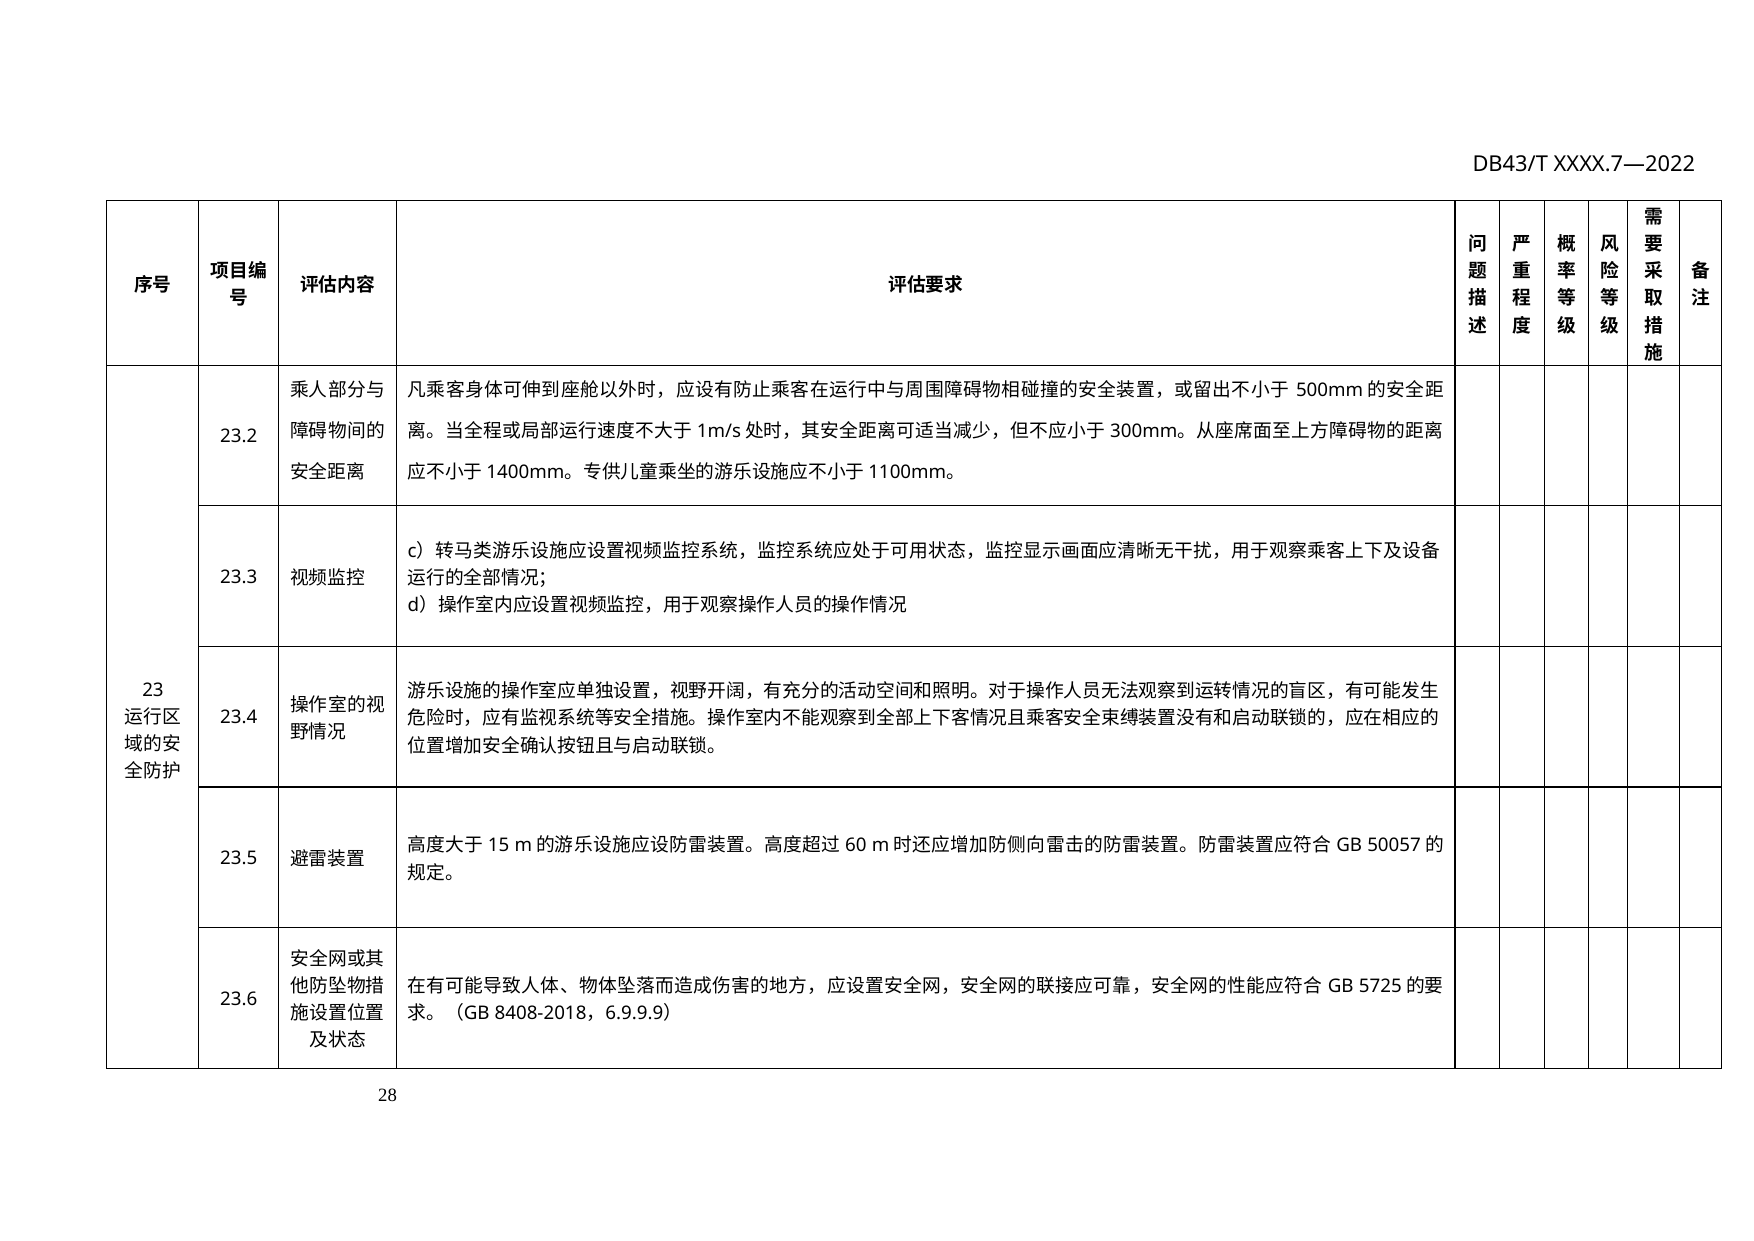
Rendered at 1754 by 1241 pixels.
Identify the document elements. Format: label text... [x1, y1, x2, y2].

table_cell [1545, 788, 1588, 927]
table_header 严重程度 [1500, 201, 1544, 364]
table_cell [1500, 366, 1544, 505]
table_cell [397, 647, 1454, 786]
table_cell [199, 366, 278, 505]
table_header 问题描述 [1456, 201, 1499, 364]
table_header 需要采取措施 [1628, 201, 1679, 364]
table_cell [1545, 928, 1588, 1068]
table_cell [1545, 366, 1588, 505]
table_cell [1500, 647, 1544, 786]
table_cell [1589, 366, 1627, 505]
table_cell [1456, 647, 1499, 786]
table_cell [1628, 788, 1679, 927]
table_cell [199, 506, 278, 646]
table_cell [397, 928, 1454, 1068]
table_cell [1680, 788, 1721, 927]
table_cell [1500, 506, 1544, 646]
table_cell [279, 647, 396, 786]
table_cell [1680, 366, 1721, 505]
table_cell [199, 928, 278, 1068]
table_header 序号 [107, 201, 198, 364]
table_header 项目编号 [199, 201, 278, 364]
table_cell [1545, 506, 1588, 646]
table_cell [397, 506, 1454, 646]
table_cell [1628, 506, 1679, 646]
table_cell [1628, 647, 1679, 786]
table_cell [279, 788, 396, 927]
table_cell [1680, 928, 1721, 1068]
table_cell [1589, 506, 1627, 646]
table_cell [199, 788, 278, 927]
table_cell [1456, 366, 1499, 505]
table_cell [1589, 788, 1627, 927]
table_header 评估要求 [397, 201, 1454, 364]
table_header 备注 [1680, 201, 1721, 364]
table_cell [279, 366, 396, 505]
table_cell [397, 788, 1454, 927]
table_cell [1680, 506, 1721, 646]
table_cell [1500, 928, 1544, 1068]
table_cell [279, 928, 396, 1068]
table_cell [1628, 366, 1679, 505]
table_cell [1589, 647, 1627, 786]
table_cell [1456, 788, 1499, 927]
table_header 概率等级 [1545, 201, 1588, 364]
table_header 评估内容 [279, 201, 396, 364]
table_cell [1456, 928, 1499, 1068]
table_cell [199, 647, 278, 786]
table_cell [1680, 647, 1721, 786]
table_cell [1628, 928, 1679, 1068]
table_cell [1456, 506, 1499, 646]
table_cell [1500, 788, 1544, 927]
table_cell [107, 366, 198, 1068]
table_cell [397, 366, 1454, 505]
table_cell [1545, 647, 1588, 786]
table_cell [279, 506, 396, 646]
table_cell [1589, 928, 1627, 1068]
table_header 风险等级 [1589, 201, 1627, 364]
